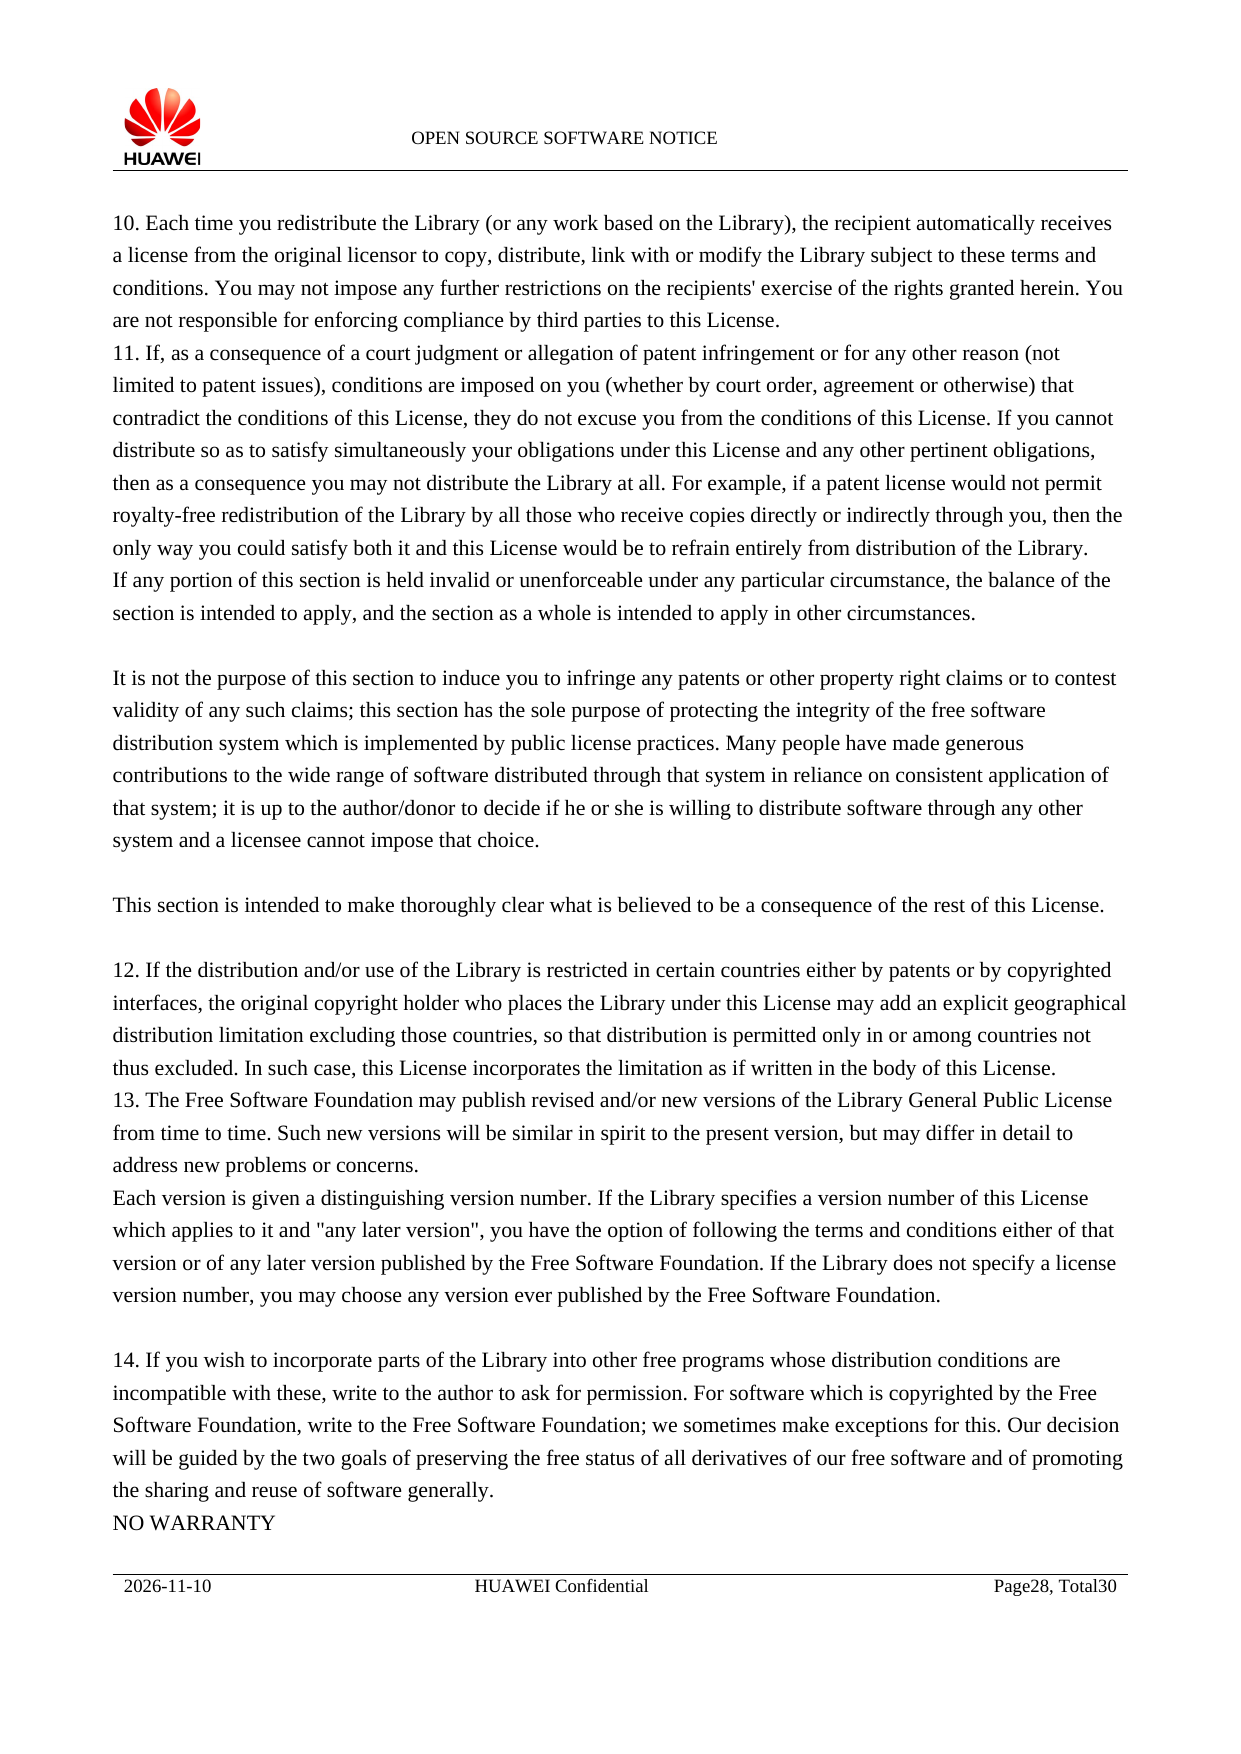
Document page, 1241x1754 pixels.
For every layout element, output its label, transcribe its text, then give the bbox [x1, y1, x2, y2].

picture [124, 88, 201, 165]
